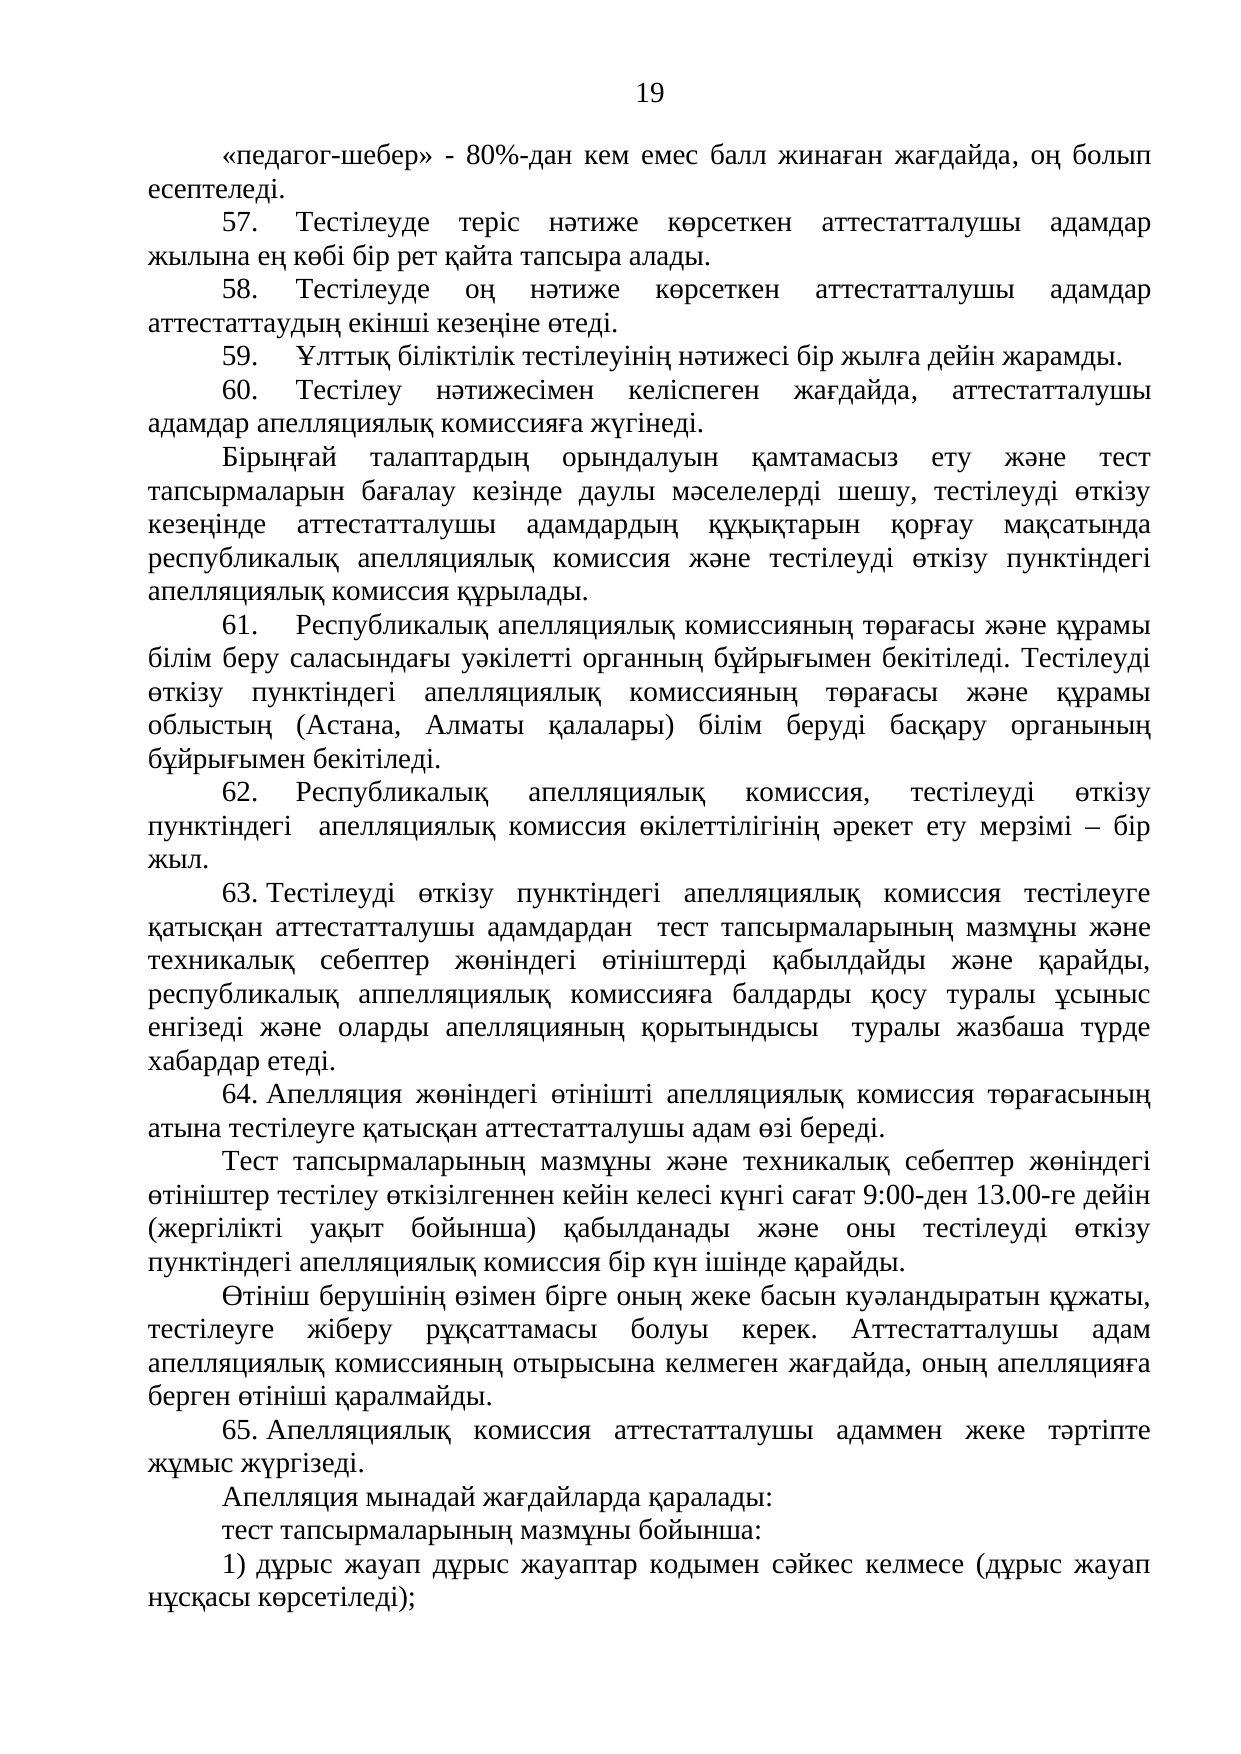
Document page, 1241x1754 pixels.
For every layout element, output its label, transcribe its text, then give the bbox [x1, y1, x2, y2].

text Апелляция мынадай жағдайларда қаралады: [148, 1479, 1152, 1512]
list Республикалық апелляциялық комиссия, тестілеуді өткізу пунктіндегі апелляциялық комиссия өкілеттілігінің әрекет ету мерзімі – бір жыл. [148, 774, 1152, 875]
list Тестілеуде оң нәтиже көрсеткен аттестатталушы адамдар аттестаттаудың екінші кезеңіне өтеді. [148, 271, 1152, 338]
list Апелляциялық комиссия аттестатталушы адаммен жеке тәртіпте жұмыс жүргізеді. [148, 1412, 1152, 1479]
list Ұлттық біліктілік тестілеуінің нәтижесі бір жылға дейін жарамды. [148, 338, 1152, 372]
text Бірыңғай талаптардың орындалуын қамтамасыз ету және тест тапсырмаларын бағалау кезінде даулы мәселелерді шешу, тестілеуді өткізу кезеңінде аттестатталушы адамдардың құқықтарын қорғау мақсатында республикалық апелляциялық комиссия және тестілеуді өткізу пунктіндегі апелляциялық комиссия құрылады. [148, 439, 1152, 607]
list Апелляция жөніндегі өтінішті апелляциялық комиссия төрағасының атына тестілеуге қатысқан аттестатталушы адам өзі береді. [148, 1076, 1152, 1143]
text Тест тапсырмаларының мазмұны және техникалық себептер жөніндегі өтініштер тестілеу өткізілгеннен кейін келесі күнгі сағат 9:00-ден 13.00-ге дейін (жергілікті уақыт бойынша) қабылданады және оны тестілеуді өткізу пунктіндегі апелляциялық комиссия бір күн ішінде қарайды. [148, 1143, 1152, 1278]
text Өтініш берушінің өзімен бірге оның жеке басын куәландыратын құжаты, тестілеуге жіберу рұқсаттамасы болуы керек. Аттестатталушы адам апелляциялық комиссияның отырысына келмеген жағдайда, оның апелляцияға берген өтініші қаралмайды. [148, 1278, 1152, 1412]
text тест тапсырмаларының мазмұны бойынша: [148, 1512, 1152, 1546]
list Тестілеуді өткізу пунктіндегі апелляциялық комиссия тестілеуге қатысқан аттестатталушы адамдардан тест тапсырмаларының мазмұны және техникалық себептер жөніндегі өтініштерді қабылдайды және қарайды, республикалық аппелляциялық комиссияға балдарды қосу туралы ұсыныс енгізеді және оларды апелляцияның қорытындысы туралы жазбаша түрде хабардар етеді. [148, 875, 1152, 1076]
text «педагог-шебер» - 80%-дан кем емес балл жинаған жағдайда, оң болып есептеледі. [148, 137, 1152, 204]
list Тестілеуде теріс нәтиже көрсеткен аттестатталушы адамдар жылына ең көбі бір рет қайта тапсыра алады. [148, 204, 1152, 271]
list дұрыс жауап дұрыс жауаптар кодымен сәйкес келмесе (дұрыс жауап нұсқасы көрсетіледі); [148, 1546, 1152, 1613]
list Тестілеу нәтижесімен келіспеген жағдайда, аттестатталушы адамдар апелляциялық комиссияға жүгінеді. [148, 372, 1152, 439]
list Республикалық апелляциялық комиссияның төрағасы және құрамы білім беру саласындағы уәкілетті органның бұйрығымен бекітіледі. Тестілеуді өткізу пунктіндегі апелляциялық комиссияның төрағасы және құрамы облыстың (Астана, Алматы қалалары) білім беруді басқару органының бұйрығымен бекітіледі. [148, 607, 1152, 774]
